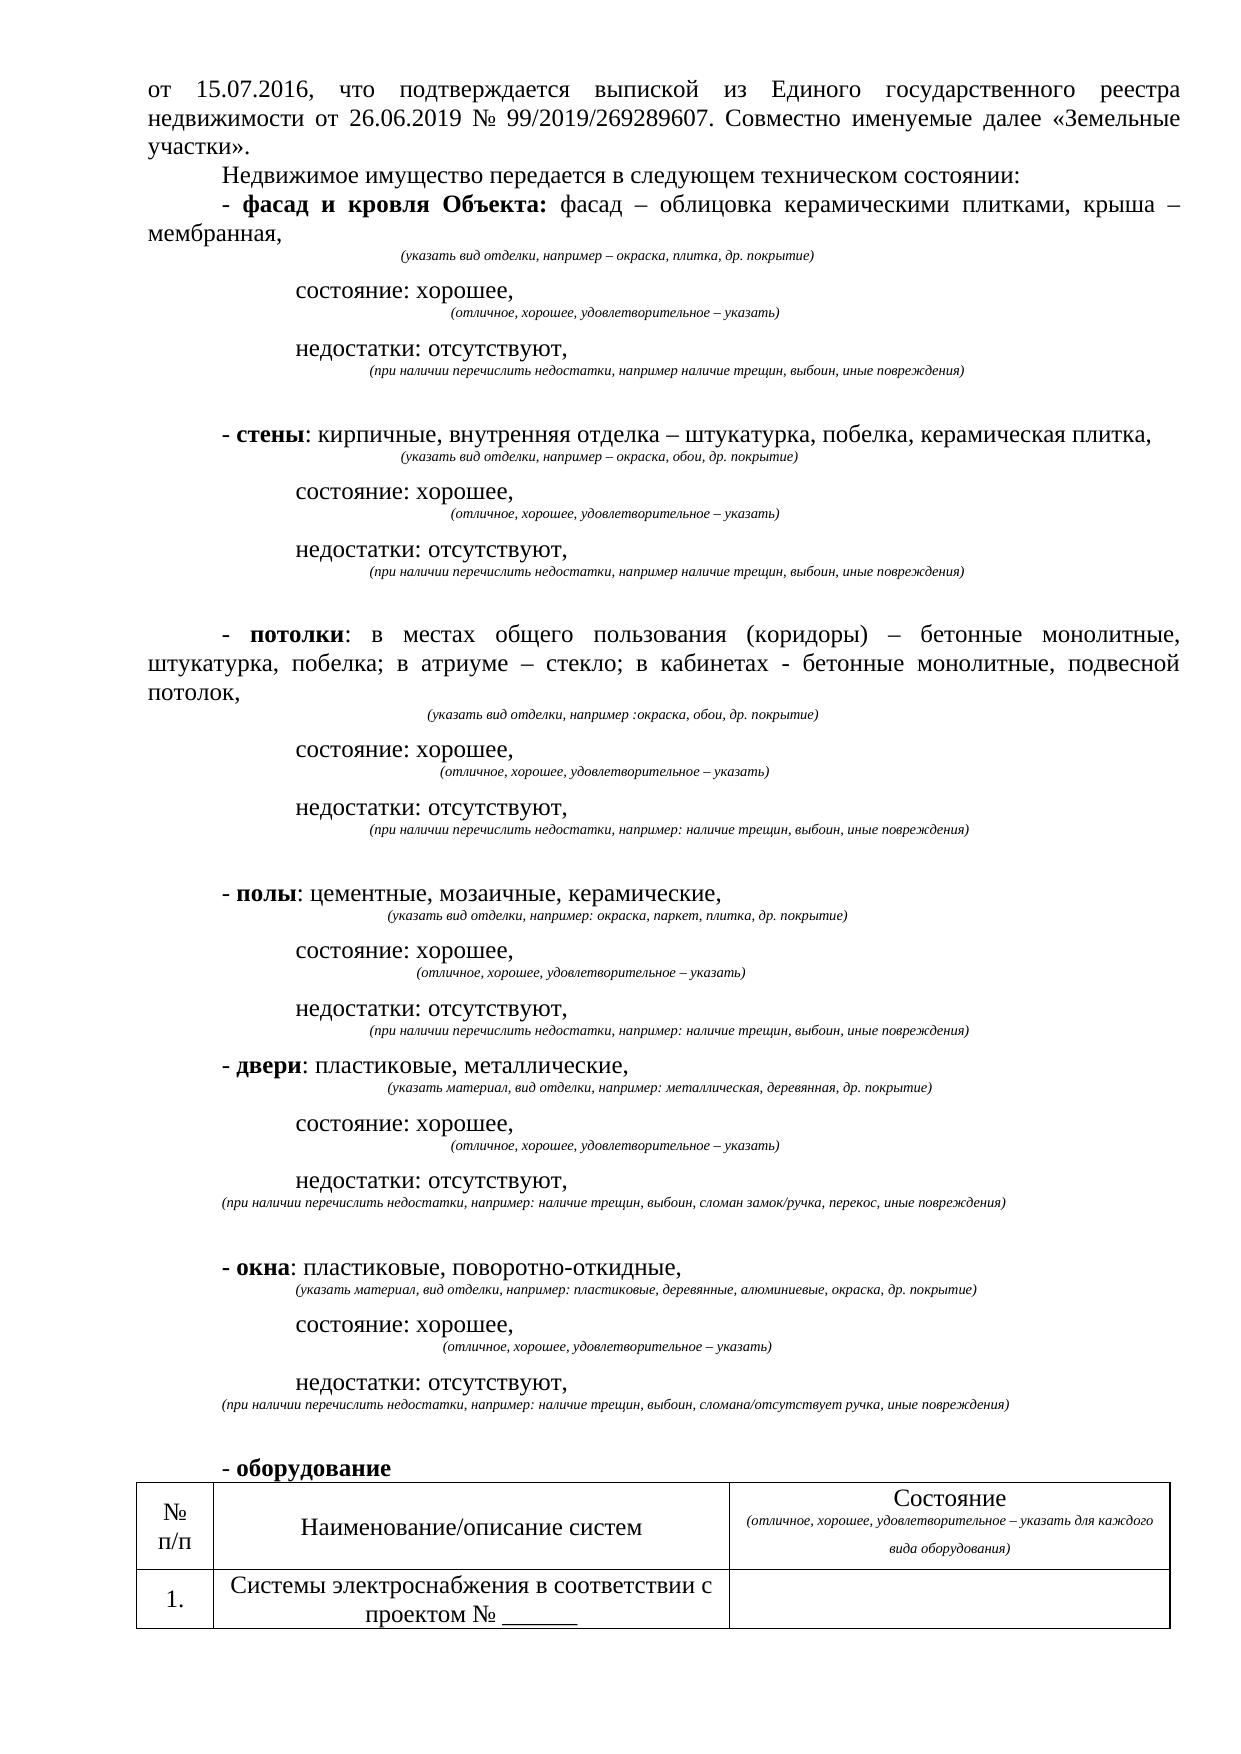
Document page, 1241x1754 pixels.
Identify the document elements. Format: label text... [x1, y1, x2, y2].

text - оборудование [148, 1453, 1181, 1482]
table_cell Системы электроснабжения в соответствии с проектом № ______ [214, 1570, 729, 1628]
text - стены: кирпичные, внутренняя отделка – штукатурка, побелка, керамическая плитка, [148, 419, 1181, 448]
text состояние: хорошее, [148, 275, 1181, 304]
text - фасад и кровля Объекта: фасад – облицовка керамическими плитками, крыша – мембранная, [148, 189, 1181, 246]
text (при наличии перечислить недостатки, например: наличие трещин, выбоин, сломана/отсутствует ручка, иные повреждения) [148, 1396, 1181, 1424]
text - окна: пластиковые, поворотно-откидные, [148, 1252, 1181, 1281]
text недостатки: отсутствуют, [148, 333, 1181, 361]
text (отличное, хорошее, удовлетворительное – указать) [148, 1338, 1181, 1367]
text состояние: хорошее, [148, 1309, 1181, 1338]
text (указать материал, вид отделки, например: пластиковые, деревянные, алюминиевые, окраска, др. покрытие) [148, 1281, 1181, 1309]
text (отличное, хорошее, удовлетворительное – указать) [148, 763, 1181, 792]
text состояние: хорошее, [148, 1108, 1181, 1137]
text (указать вид отделки, например – окраска, плитка, др. покрытие) [148, 246, 1181, 275]
text (при наличии перечислить недостатки, например: наличие трещин, выбоин, иные повреждения) [148, 821, 1181, 849]
text (отличное, хорошее, удовлетворительное – указать) [148, 1137, 1181, 1166]
text (при наличии перечислить недостатки, например наличие трещин, выбоин, иные повреждения) [148, 361, 1181, 390]
text (отличное, хорошее, удовлетворительное – указать) [148, 964, 1181, 993]
text (при наличии перечислить недостатки, например: наличие трещин, выбоин, сломан замок/ручка, перекос, иные повреждения) [148, 1194, 1181, 1223]
text (отличное, хорошее, удовлетворительное – указать) [148, 505, 1181, 534]
text недостатки: отсутствуют, [148, 534, 1181, 563]
table_header Наименование/описание систем [214, 1483, 729, 1569]
table_header Состояние (отличное, хорошее, удовлетворительное – указать для каждого вида оборудования) [730, 1483, 1169, 1569]
text состояние: хорошее, [148, 476, 1181, 505]
text (отличное, хорошее, удовлетворительное – указать) [148, 304, 1181, 333]
table_cell [730, 1570, 1169, 1628]
text (указать материал, вид отделки, например: металлическая, деревянная, др. покрытие) [148, 1079, 1181, 1108]
text недостатки: отсутствуют, [148, 1367, 1181, 1396]
text - двери: пластиковые, металлические, [148, 1051, 1181, 1079]
text недостатки: отсутствуют, [148, 993, 1181, 1022]
text состояние: хорошее, [148, 734, 1181, 763]
list Недвижимое имущество передается в следующем техническом состоянии: [148, 160, 1181, 189]
text (при наличии перечислить недостатки, например наличие трещин, выбоин, иные повреждения) [148, 563, 1181, 591]
text - полы: цементные, мозаичные, керамические, [148, 878, 1181, 907]
text (указать вид отделки, например :окраска, обои, др. покрытие) [148, 706, 1181, 734]
table_cell 1. [137, 1570, 213, 1628]
text (при наличии перечислить недостатки, например: наличие трещин, выбоин, иные повреждения) [148, 1022, 1181, 1051]
text недостатки: отсутствуют, [148, 792, 1181, 821]
text (указать вид отделки, например: окраска, паркет, плитка, др. покрытие) [148, 907, 1181, 936]
text недостатки: отсутствуют, [148, 1166, 1181, 1194]
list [148, 74, 1181, 160]
text - потолки: в местах общего пользования (коридоры) – бетонные монолитные, штукатурка, побелка; в атриуме – стекло; в кабинетах - бетонные монолитные, подвесной потолок, [148, 619, 1181, 706]
table_header № п/п [137, 1483, 213, 1569]
text (указать вид отделки, например – окраска, обои, др. покрытие) [148, 448, 1181, 476]
text состояние: хорошее, [148, 936, 1181, 964]
